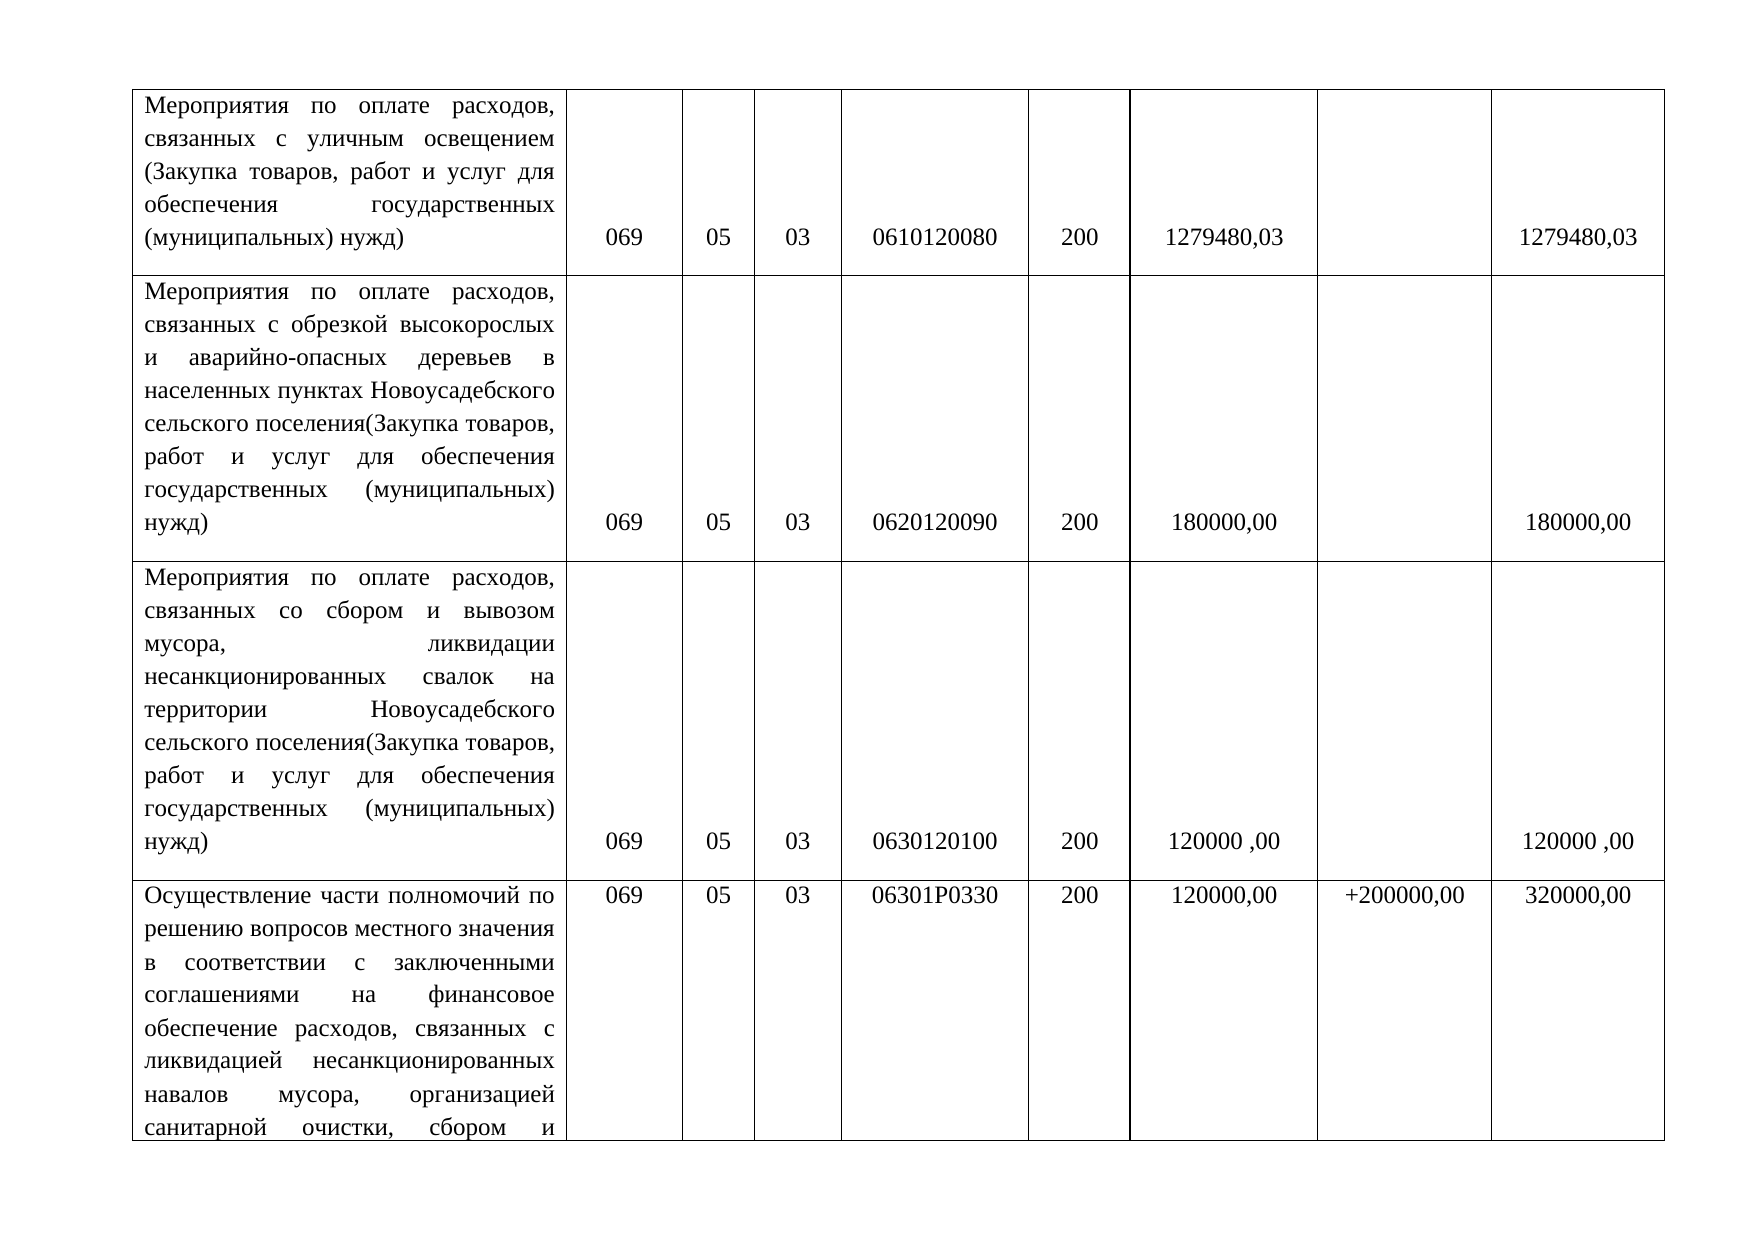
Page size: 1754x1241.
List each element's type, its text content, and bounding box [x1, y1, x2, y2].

table_cell [1318, 90, 1491, 275]
table_cell 05 [683, 562, 754, 879]
table_cell 06301Р0330 [842, 881, 1028, 1140]
table_cell Мероприятия по оплате расходов, связанных с уличным освещением (Закупка товаров, работ и услуг для обеспечения государственных (муниципальных) нужд) [133, 90, 566, 275]
table_cell 1279480,03 [1492, 90, 1664, 275]
table_cell 0620120090 [842, 276, 1028, 561]
table_cell 120000,00 [1131, 881, 1317, 1140]
table_cell [1318, 276, 1491, 561]
table_cell 200 [1029, 276, 1129, 561]
table_cell 0630120100 [842, 562, 1028, 879]
table_cell 03 [755, 881, 841, 1140]
table_cell 200 [1029, 90, 1129, 275]
table_cell 320000,00 [1492, 881, 1664, 1140]
table_cell 180000,00 [1492, 276, 1664, 561]
table_cell 05 [683, 276, 754, 561]
table_cell 1279480,03 [1131, 90, 1317, 275]
table_cell 069 [567, 881, 682, 1140]
table_cell 069 [567, 276, 682, 561]
table_cell 03 [755, 276, 841, 561]
table_cell Мероприятия по оплате расходов, связанных со сбором и вывозом мусора, ликвидации несанкционированных свалок на территории Новоусадебского сельского поселения(Закупка товаров, работ и услуг для обеспечения государственных (муниципальных) нужд) [133, 562, 566, 879]
table_cell 120000 ,00 [1492, 562, 1664, 879]
table_cell 120000 ,00 [1131, 562, 1317, 879]
table_cell Мероприятия по оплате расходов, связанных с обрезкой высокорослых и аварийно-опасных деревьев в населенных пунктах Новоусадебского сельского поселения(Закупка товаров, работ и услуг для обеспечения государственных (муниципальных) нужд) [133, 276, 566, 561]
table_cell 05 [683, 881, 754, 1140]
table_cell 200 [1029, 881, 1129, 1140]
table_cell 05 [683, 90, 754, 275]
table_cell 180000,00 [1131, 276, 1317, 561]
table_cell 03 [755, 90, 841, 275]
table_cell 0610120080 [842, 90, 1028, 275]
table_cell 03 [755, 562, 841, 879]
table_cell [133, 881, 566, 1140]
table_cell 069 [567, 90, 682, 275]
table_cell +200000,00 [1318, 881, 1491, 1140]
table_cell 069 [567, 562, 682, 879]
table_cell [1318, 562, 1491, 879]
table_cell 200 [1029, 562, 1129, 879]
